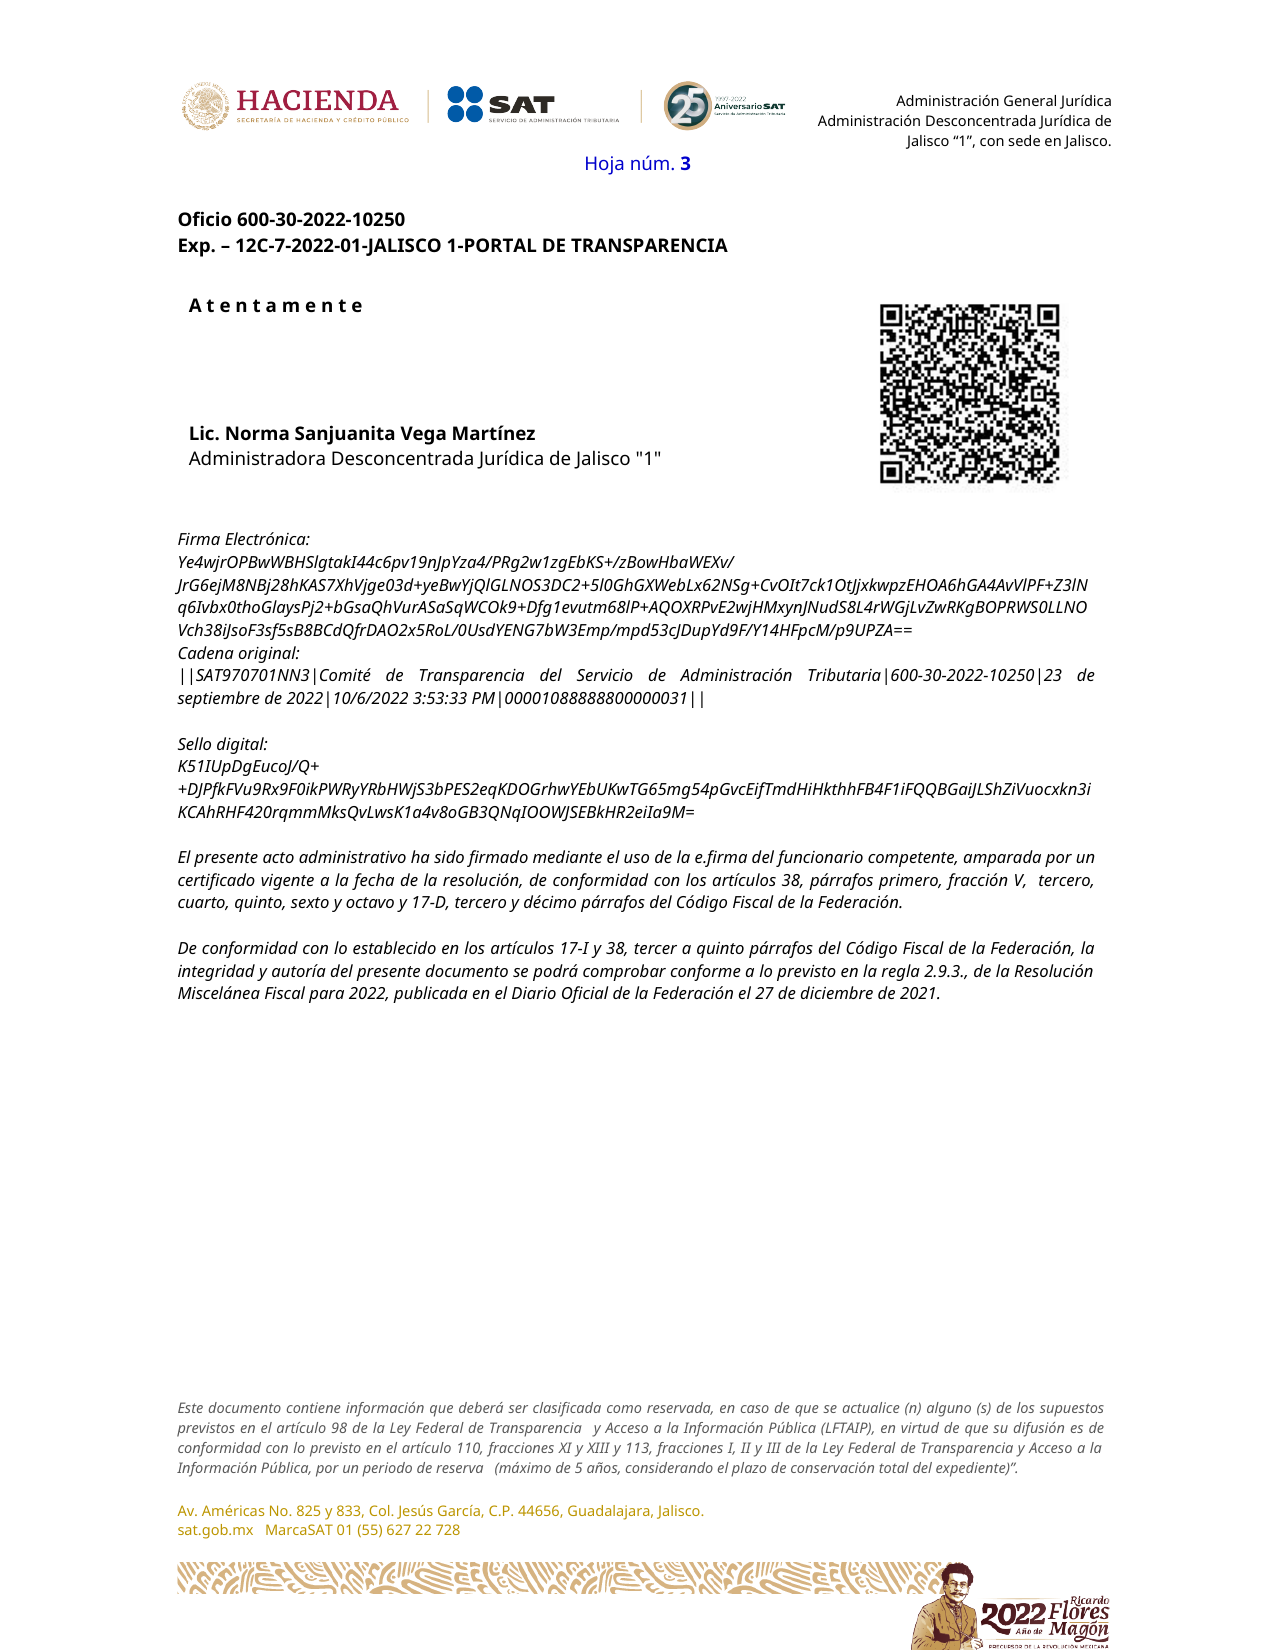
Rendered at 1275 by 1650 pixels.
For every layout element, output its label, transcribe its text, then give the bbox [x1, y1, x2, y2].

table_header [856, 293, 1097, 502]
text Firma Electrónica: [177, 528, 1098, 551]
text Sello digital: [177, 732, 1098, 755]
text Ye4wjrOPBwWBHSlgtakI44c6pv19nJpYza4/PRg2w1zgEbKS+/zBowHbaWEXv/JrG6ejM8NBj28hKAS7XhVjge03d+yeBwYjQlGLNOS3DC2+5l0GhGXWebLx62NSg+CvOIt7ck1OtJjxkwpzEHOA6hGA4AvVlPF+Z3lNq6Ivbx0thoGlaysPj2+bGsaQhVurASaSqWCOk9+Dfg1evutm68lP+AQOXRPvE2wjHMxynJNudS8L4rWGjLvZwRKgBOPRWS0LLNOVch38iJsoF3sf5sB8BCdQfrDAO2x5RoL/0UsdYENG7bW3Emp/mpd53cJDupYd9F/Y14HFpcM/p9UPZA== [177, 551, 1098, 641]
text ||SAT970701NN3|Comité de Transparencia del Servicio de Administración Tributaria|600-30-2022-10250|23 de septiembre de 2022|10/6/2022 3:53:33 PM|00001088888800000031|| [177, 664, 1098, 709]
picture [177, 1560, 1113, 1650]
text K51IUpDgEucoJ/Q++DJPfkFVu9Rx9F0ikPWRyYRbHWjS3bPES2eqKDOGrhwYEbUKwTG65mg54pGvcEifTmdHiHkthhFB4F1iFQQBGaiJLShZiVuocxkn3iKCAhRHF420rqmmMksQvLwsK1a4v8oGB3QNqIOOWJSEBkHR2eiIa9M= [177, 755, 1098, 823]
text El presente acto administrativo ha sido firmado mediante el uso de la e.firma del funcionario competente, amparada por un certificado vigente a la fecha de la resolución, de conformidad con los artículos 38, párrafos primero, fracción V, tercero, cuarto, quinto, sexto y octavo y 17-D, tercero y décimo párrafos del Código Fiscal de la Federación. [177, 846, 1098, 914]
table_header A t e n t a m e n t e Lic. Norma Sanjuanita Vega Martínez Administradora Desconcentrada Jurídica de Jalisco "1" [177, 293, 856, 502]
text Cadena original: [177, 641, 1098, 664]
picture [868, 292, 1072, 496]
text De conformidad con lo establecido en los artículos 17-I y 38, tercer a quinto párrafos del Código Fiscal de la Federación, la integridad y autoría del presente documento se podrá comprobar conforme a lo previsto en la regla 2.9.3., de la Resolución Miscelánea Fiscal para 2022, publicada en el Diario Oficial de la Federación el 27 de diciembre de 2021. [177, 937, 1098, 1005]
picture [163, 70, 805, 142]
